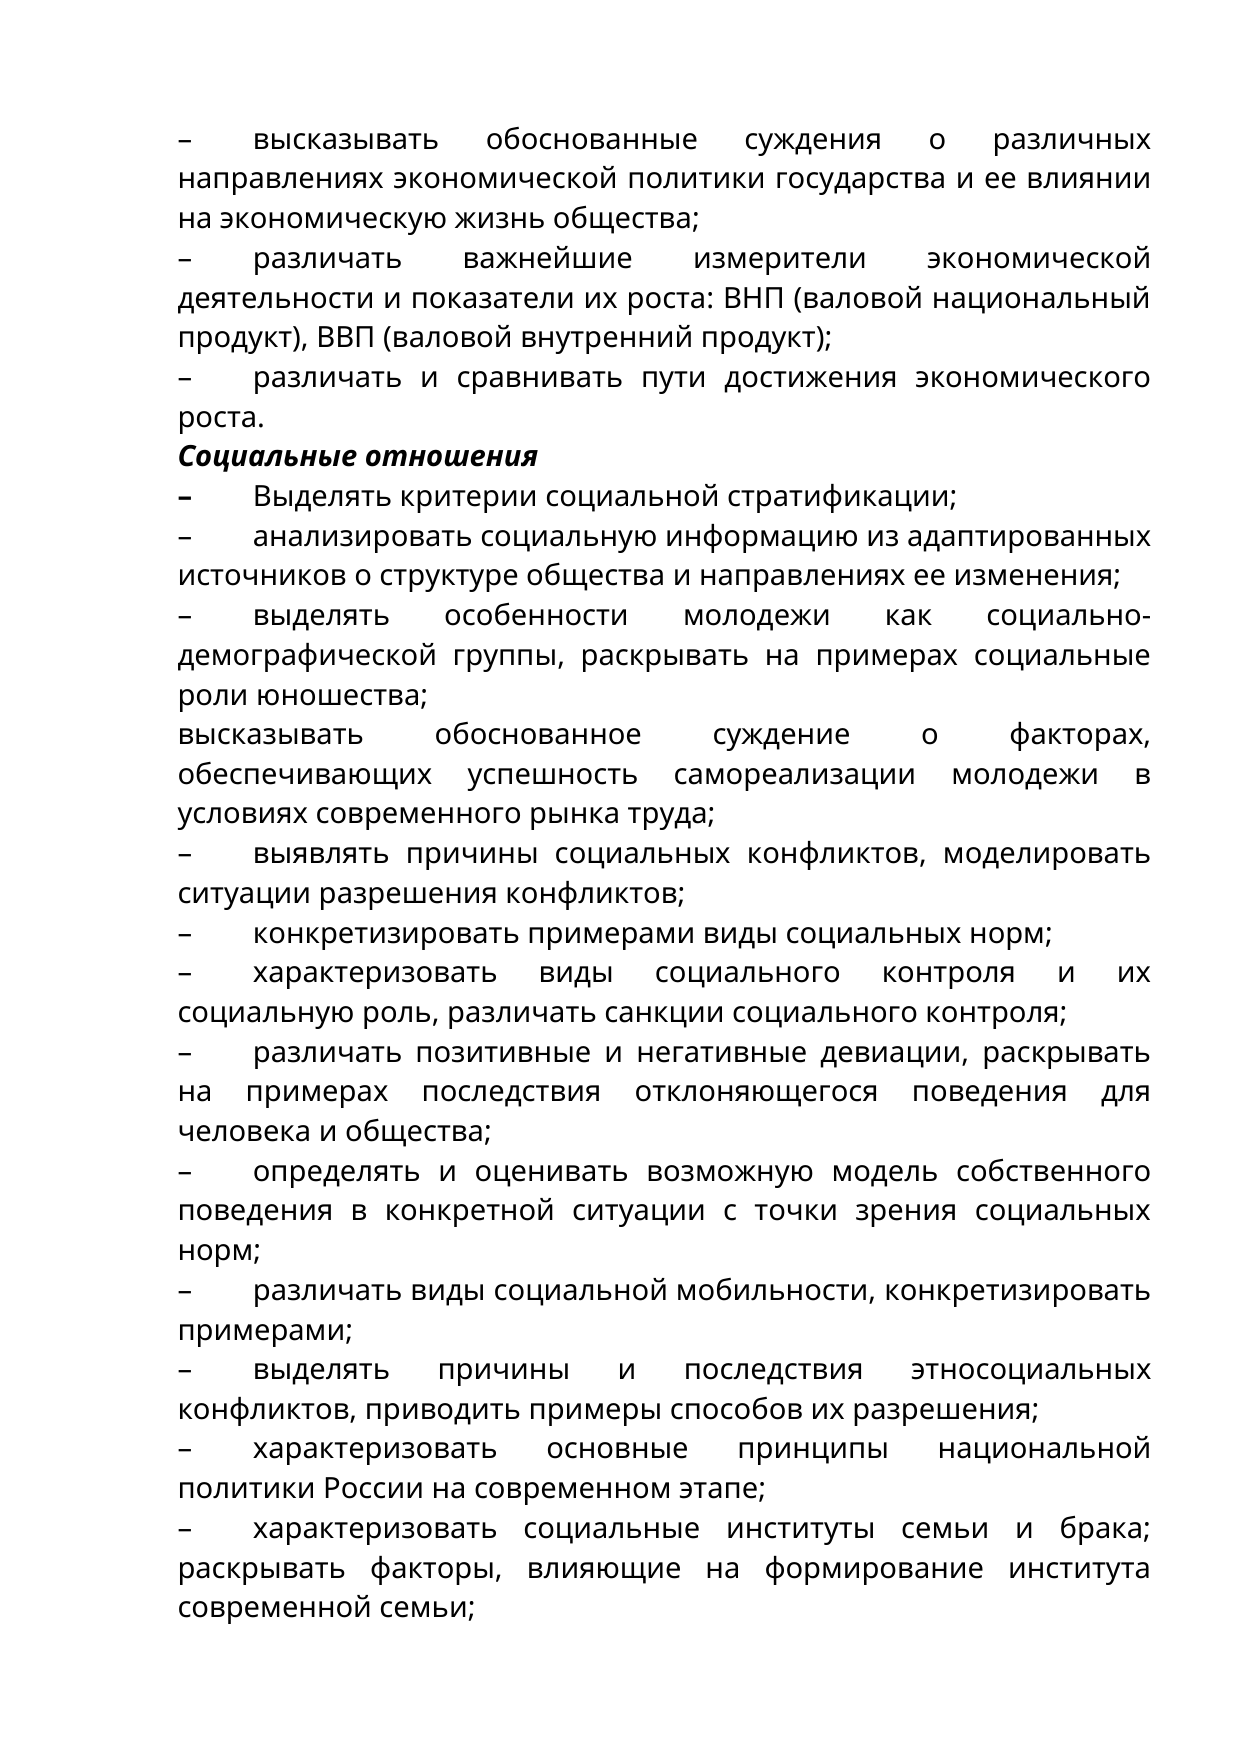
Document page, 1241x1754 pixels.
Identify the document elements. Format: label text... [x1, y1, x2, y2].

text – высказывать обоснованные суждения о различных направлениях экономической политики государства и ее влиянии на экономическую жизнь общества; [177, 118, 1152, 237]
text высказывать обоснованное суждение о факторах, обеспечивающих успешность самореализации молодежи в условиях современного рынка труда; [177, 713, 1152, 832]
text – различать и сравнивать пути достижения экономического роста. [177, 356, 1152, 436]
text – конкретизировать примерами виды социальных норм; [177, 912, 1152, 952]
text – Выделять критерии социальной стратификации; [177, 475, 1152, 515]
text – характеризовать виды социального контроля и их социальную роль, различать санкции социального контроля; [177, 952, 1152, 1031]
text – характеризовать основные принципы национальной политики России на современном этапе; [177, 1428, 1152, 1507]
text – характеризовать социальные институты семьи и брака; раскрывать факторы, влияющие на формирование института современной семьи; [177, 1507, 1152, 1626]
text – различать важнейшие измерители экономической деятельности и показатели их роста: ВНП (валовой национальный продукт), ВВП (валовой внутренний продукт); [177, 237, 1152, 356]
text Социальные отношения [177, 436, 1152, 475]
text – определять и оценивать возможную модель собственного поведения в конкретной ситуации с точки зрения социальных норм; [177, 1150, 1152, 1269]
text – выделять причины и последствия этносоциальных конфликтов, приводить примеры способов их разрешения; [177, 1348, 1152, 1428]
text – выделять особенности молодежи как социально-демографической группы, раскрывать на примерах социальные роли юношества; [177, 594, 1152, 713]
text – различать позитивные и негативные девиации, раскрывать на примерах последствия отклоняющегося поведения для человека и общества; [177, 1031, 1152, 1150]
text – анализировать социальную информацию из адаптированных источников о структуре общества и направлениях ее изменения; [177, 515, 1152, 594]
text – выявлять причины социальных конфликтов, моделировать ситуации разрешения конфликтов; [177, 832, 1152, 912]
text – различать виды социальной мобильности, конкретизировать примерами; [177, 1269, 1152, 1348]
